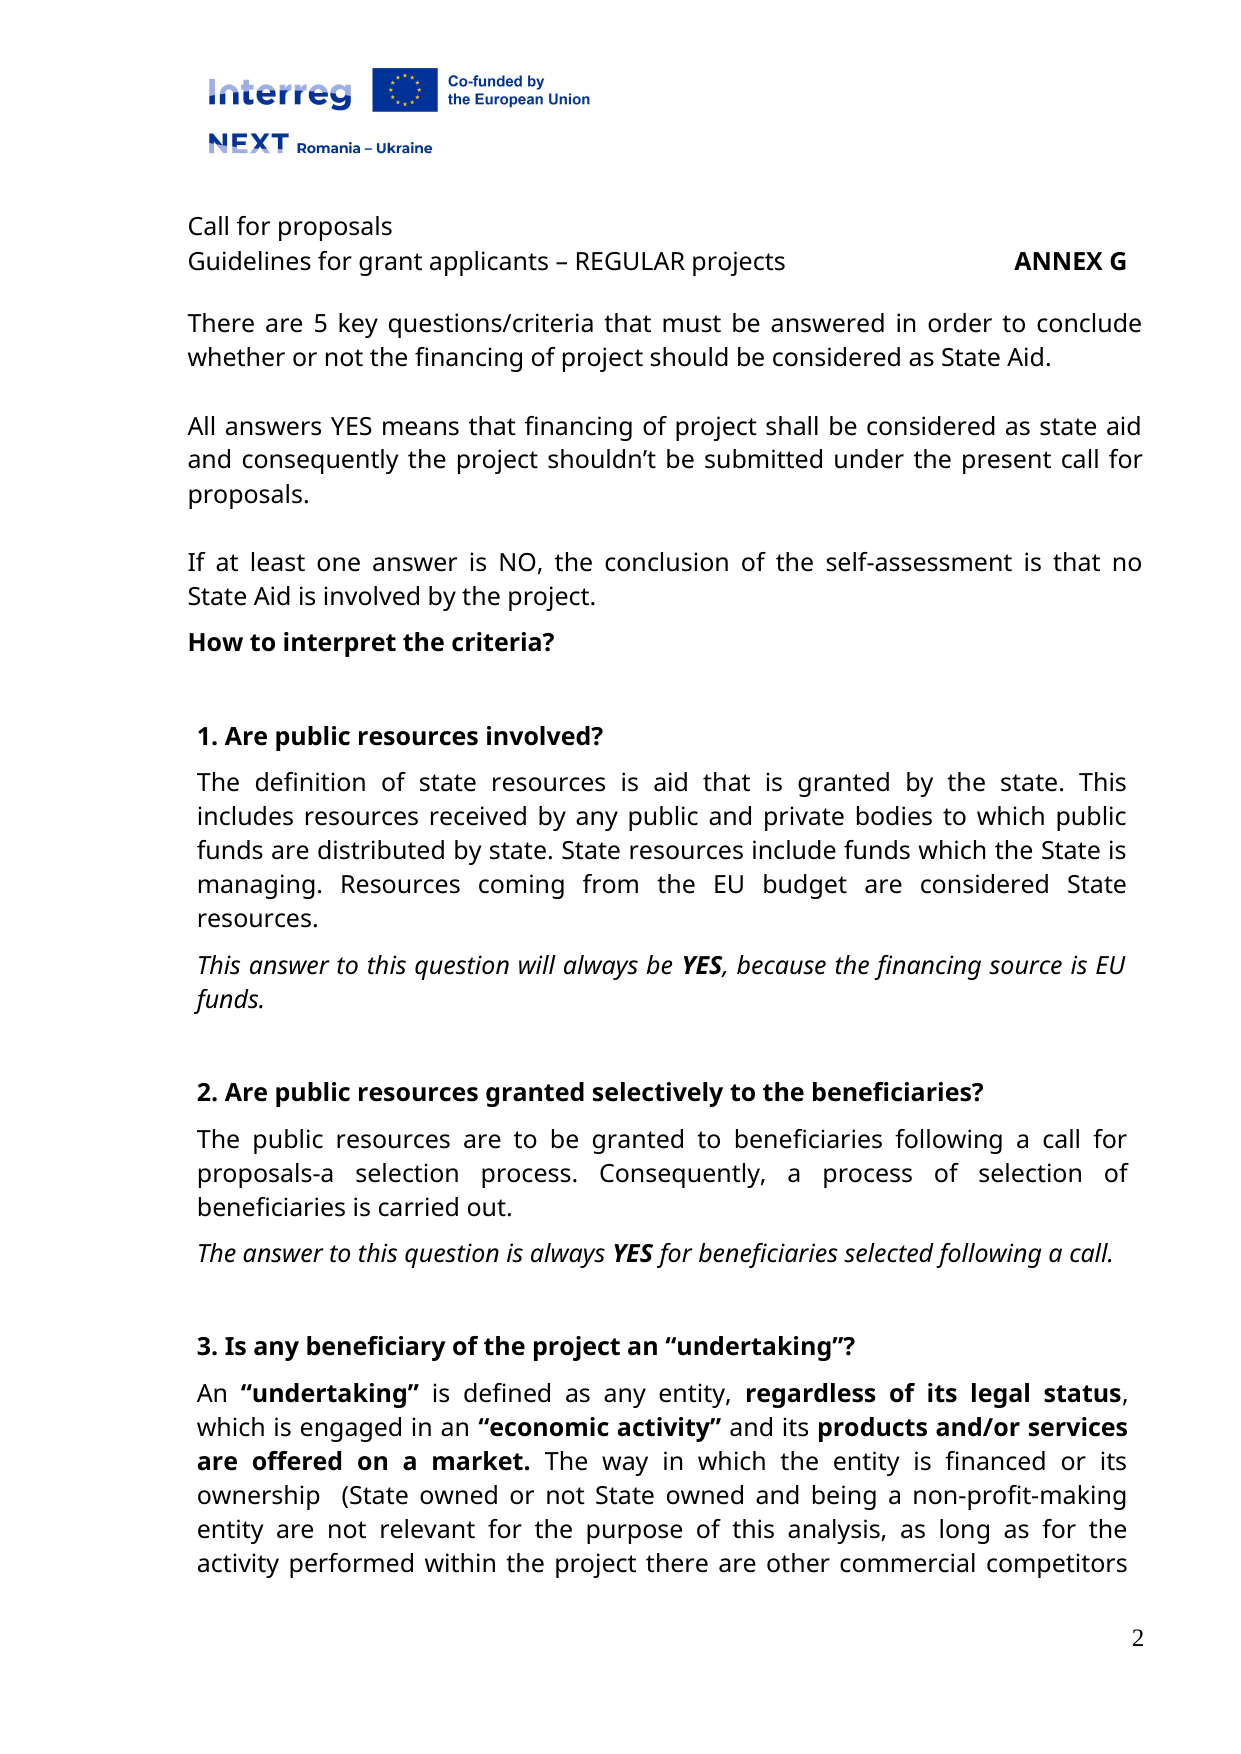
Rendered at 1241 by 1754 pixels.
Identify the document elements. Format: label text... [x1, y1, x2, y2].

picture [187, 46, 612, 175]
text How to interpret the criteria? [187, 625, 1128, 659]
text There are 5 key questions/criteria that must be answered in order to conclude whether or not the financing of project should be considered as State Aid. [187, 306, 1144, 374]
text The definition of state resources is aid that is granted by the state. This includes resources received by any public and private bodies to which public funds are distributed by state. State resources include funds which the State is managing. Resources coming from the EU budget are considered State resources. [197, 765, 1128, 935]
text The answer to this question is always YES for beneficiaries selected following a call. [197, 1236, 1128, 1270]
text If at least one answer is NO, the conclusion of the self-assessment is that no State Aid is involved by the project. [187, 544, 1144, 612]
text 1. Are public resources involved? [197, 718, 1128, 752]
text 3. Is any beneficiary of the project an “undertaking”? [197, 1329, 1128, 1363]
text All answers YES means that financing of project shall be considered as state aid and consequently the project shouldn’t be submitted under the present call for proposals. [187, 408, 1144, 510]
text 2. Are public resources granted selectively to the beneficiaries? [197, 1075, 1128, 1109]
text This answer to this question will always be YES, because the financing source is EU funds. [197, 947, 1128, 1016]
text The public resources are to be granted to beneficiaries following a call for proposals-a selection process. Consequently, a process of selection of beneficiaries is carried out. [197, 1121, 1128, 1223]
